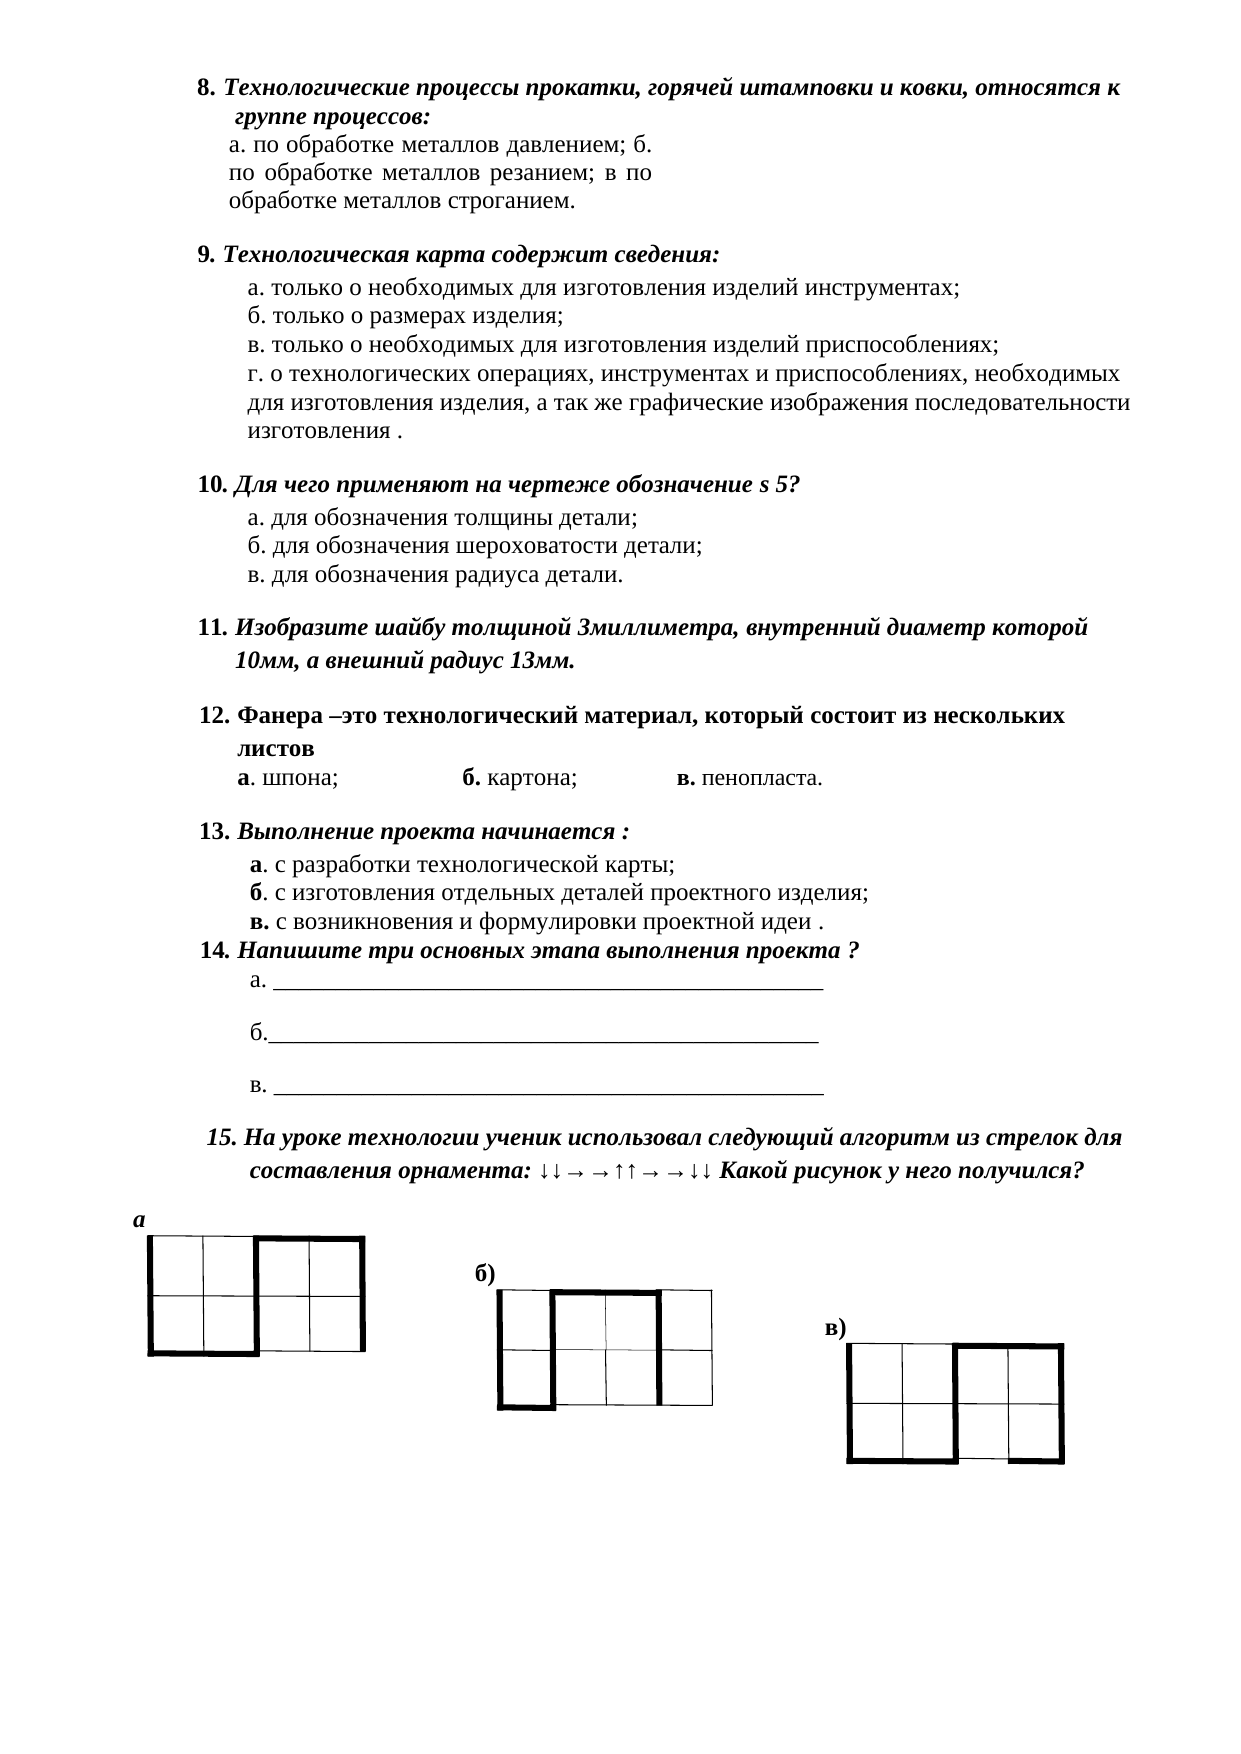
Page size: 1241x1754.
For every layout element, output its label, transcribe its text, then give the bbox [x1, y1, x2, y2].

text 10. Для чего применяют на чертеже обозначение s 5? [197, 469, 1157, 498]
text б. с изготовления отдельных деталей проектного изделия; в. с возникновения и формулировки проектной идеи . [249, 877, 892, 935]
text б.____________________________________________ [249, 1017, 1157, 1045]
list Технологические процессы прокатки, горячей штамповки и ковки, относятся к группе процессов: [197, 72, 1144, 130]
text 11. Изобразите шайбу толщиной 3миллиметра, внутренний диаметр которой [197, 612, 1157, 641]
text а. для обозначения толщины детали; [247, 502, 1157, 531]
text а. шпона; б. картона; в. пенопласта. [237, 762, 1157, 791]
list Выполнение проекта начинается : [199, 816, 1157, 844]
text 14. Напишите три основных этапа выполнения проекта ? [199, 935, 1157, 964]
text листов [237, 733, 1157, 762]
text в. ____________________________________________ [249, 1069, 1157, 1098]
text г. о технологических операциях, инструментах и приспособлениях, необходимых для изготовления изделия, а так же графические изображения последовательности изготовления . [247, 358, 1146, 444]
text б. для обозначения шероховатости детали; [247, 531, 1157, 559]
text в. только о необходимых для изготовления изделий приспособлениях; [247, 329, 1157, 358]
list Фанера –это технологический материал, который состоит из нескольких [199, 700, 1157, 729]
text в. для обозначения радиуса детали. [247, 559, 1157, 587]
text а. по обработке металлов давлением; б. по обработке металлов резанием; в по обработке металлов строганием. [229, 130, 653, 214]
list На уроке технологии ученик использовал следующий алгоритм из стрелок для составления орнамента: ↓↓→→↑↑→→↓↓ Какой рисунок у него получился? [206, 1122, 1134, 1184]
text а. с разработки технологической карты; [249, 849, 1157, 877]
text 9. Технологическая карта содержит сведения: [197, 239, 1157, 268]
text б) [474, 1258, 1157, 1287]
text 10мм, а внешний радиус 13мм. [235, 645, 1157, 674]
text а. ____________________________________________ [249, 964, 1157, 992]
text б. только о размерах изделия; [247, 301, 1157, 329]
text а [133, 1204, 1157, 1233]
text в) [824, 1312, 1157, 1341]
text а. только о необходимых для изготовления изделий инструментах; [247, 272, 1157, 301]
